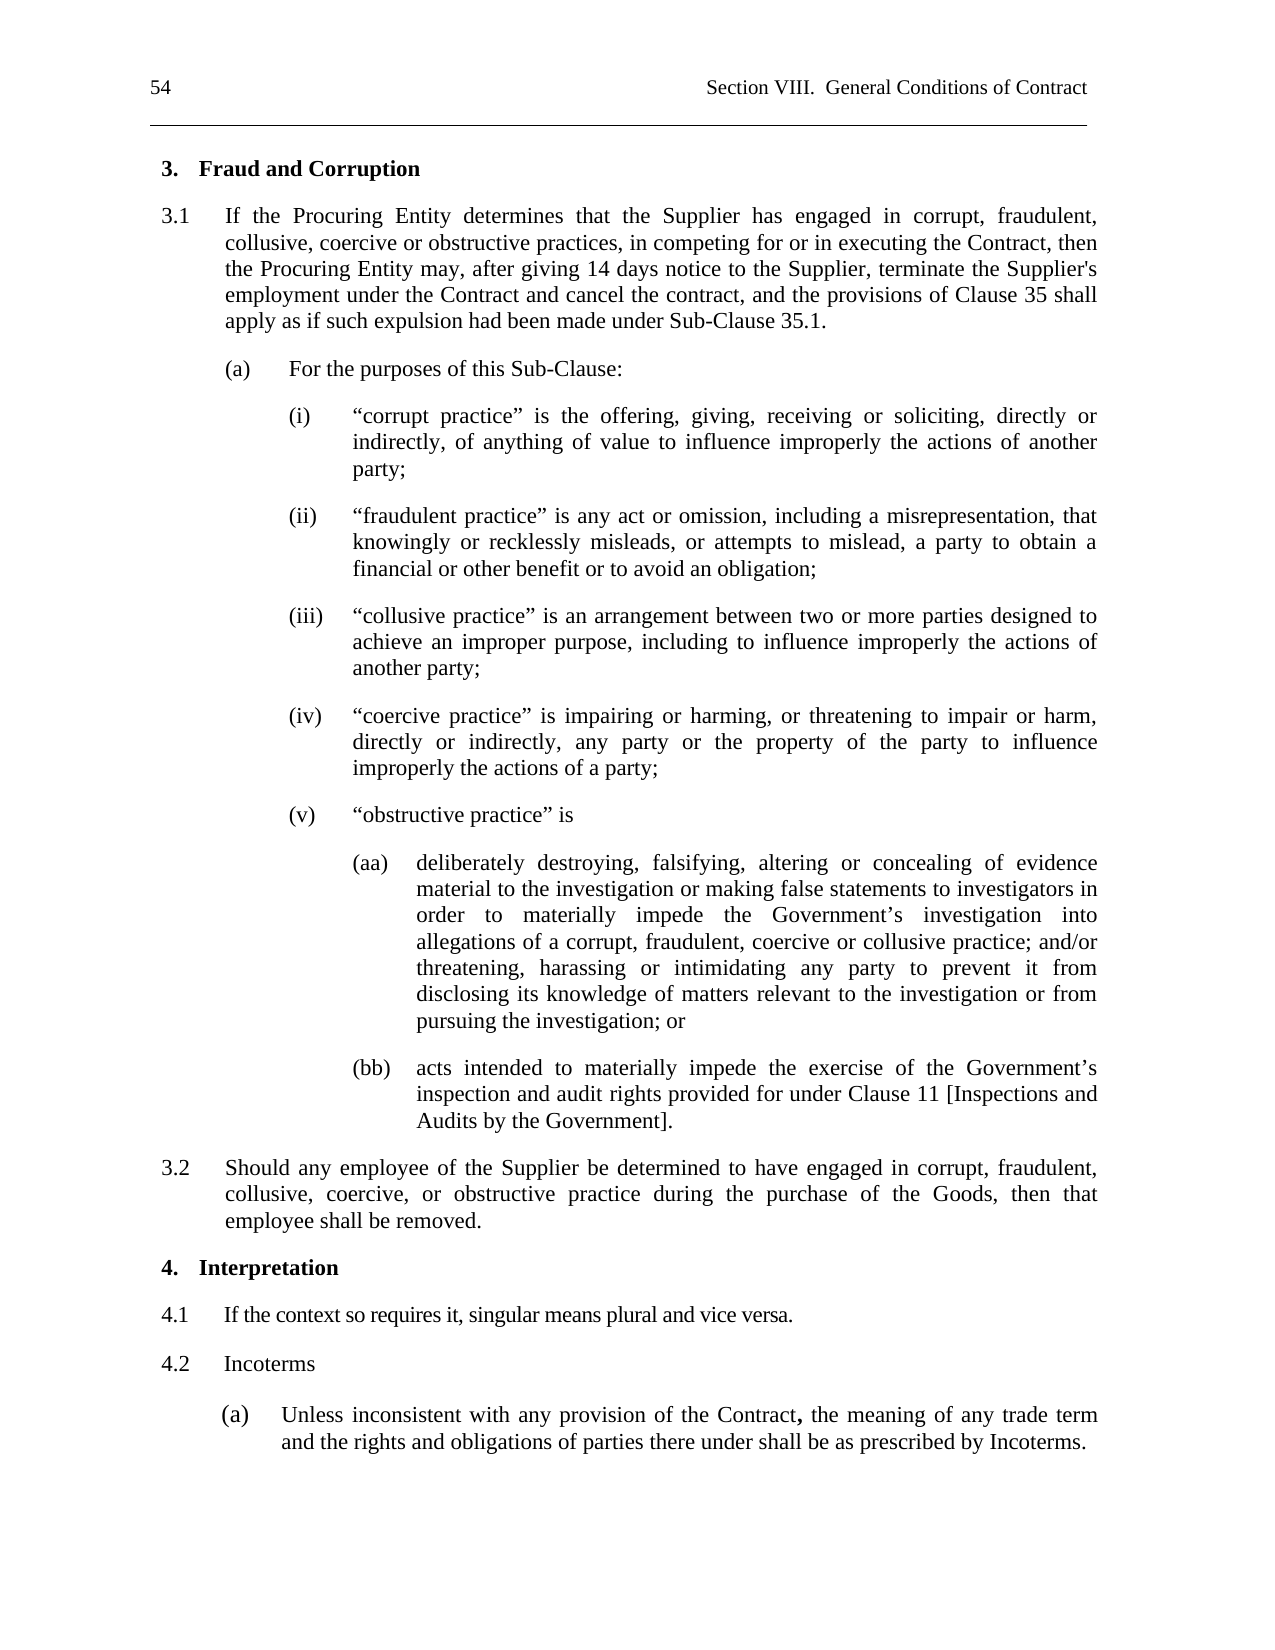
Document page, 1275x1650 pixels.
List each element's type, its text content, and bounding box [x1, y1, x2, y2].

table_cell Fraud and Corruption 3.1 If the Procuring Entity determines that the Supplier has engaged in corrupt, fraudulent, collusive, coercive or obstructive practices, in competing for or in executing the Contract, then the Procuring Entity may, after giving 14 days notice to the Supplier, terminate the Supplier's employment under the Contract and cancel the contract, and the provisions of Clause 35 shall apply as if such expulsion had been made under Sub-Clause 35.1. (a) For the purposes of this Sub-Clause: (i) “corrupt practice” is the offering, giving, receiving or soliciting, directly or indirectly, of anything of value to influence improperly the actions of another party; (ii) “fraudulent practice” is any act or omission, including a misrepresentation, that knowingly or recklessly misleads, or attempts to mislead, a party to obtain a financial or other benefit or to avoid an obligation; (iii) “collusive practice” is an arrangement between two or more parties designed to achieve an improper purpose, including to influence improperly the actions of another party; (iv) “coercive practice” is impairing or harming, or threatening to impair or harm, directly or indirectly, any party or the property of the party to influence improperly the actions of a party; (v) “obstructive practice” is (aa) deliberately destroying, falsifying, altering or concealing of evidence material to the investigation or making false statements to investigators in order to materially impede the Government’s investigation into allegations of a corrupt, fraudulent, coercive or collusive practice; and/or threatening, harassing or intimidating any party to prevent it from disclosing its knowledge of matters relevant to the investigation or from pursuing the investigation; or (bb) acts intended to materially impede the exercise of the Government’s inspection and audit rights provided for under Clause 11 [Inspections and Audits by the Government]. 3.2 Should any employee of the Supplier be determined to have engaged in corrupt, fraudulent, collusive, coercive, or obstructive practice during the purchase of the Goods, then that employee shall be removed. [150, 155, 1110, 1254]
